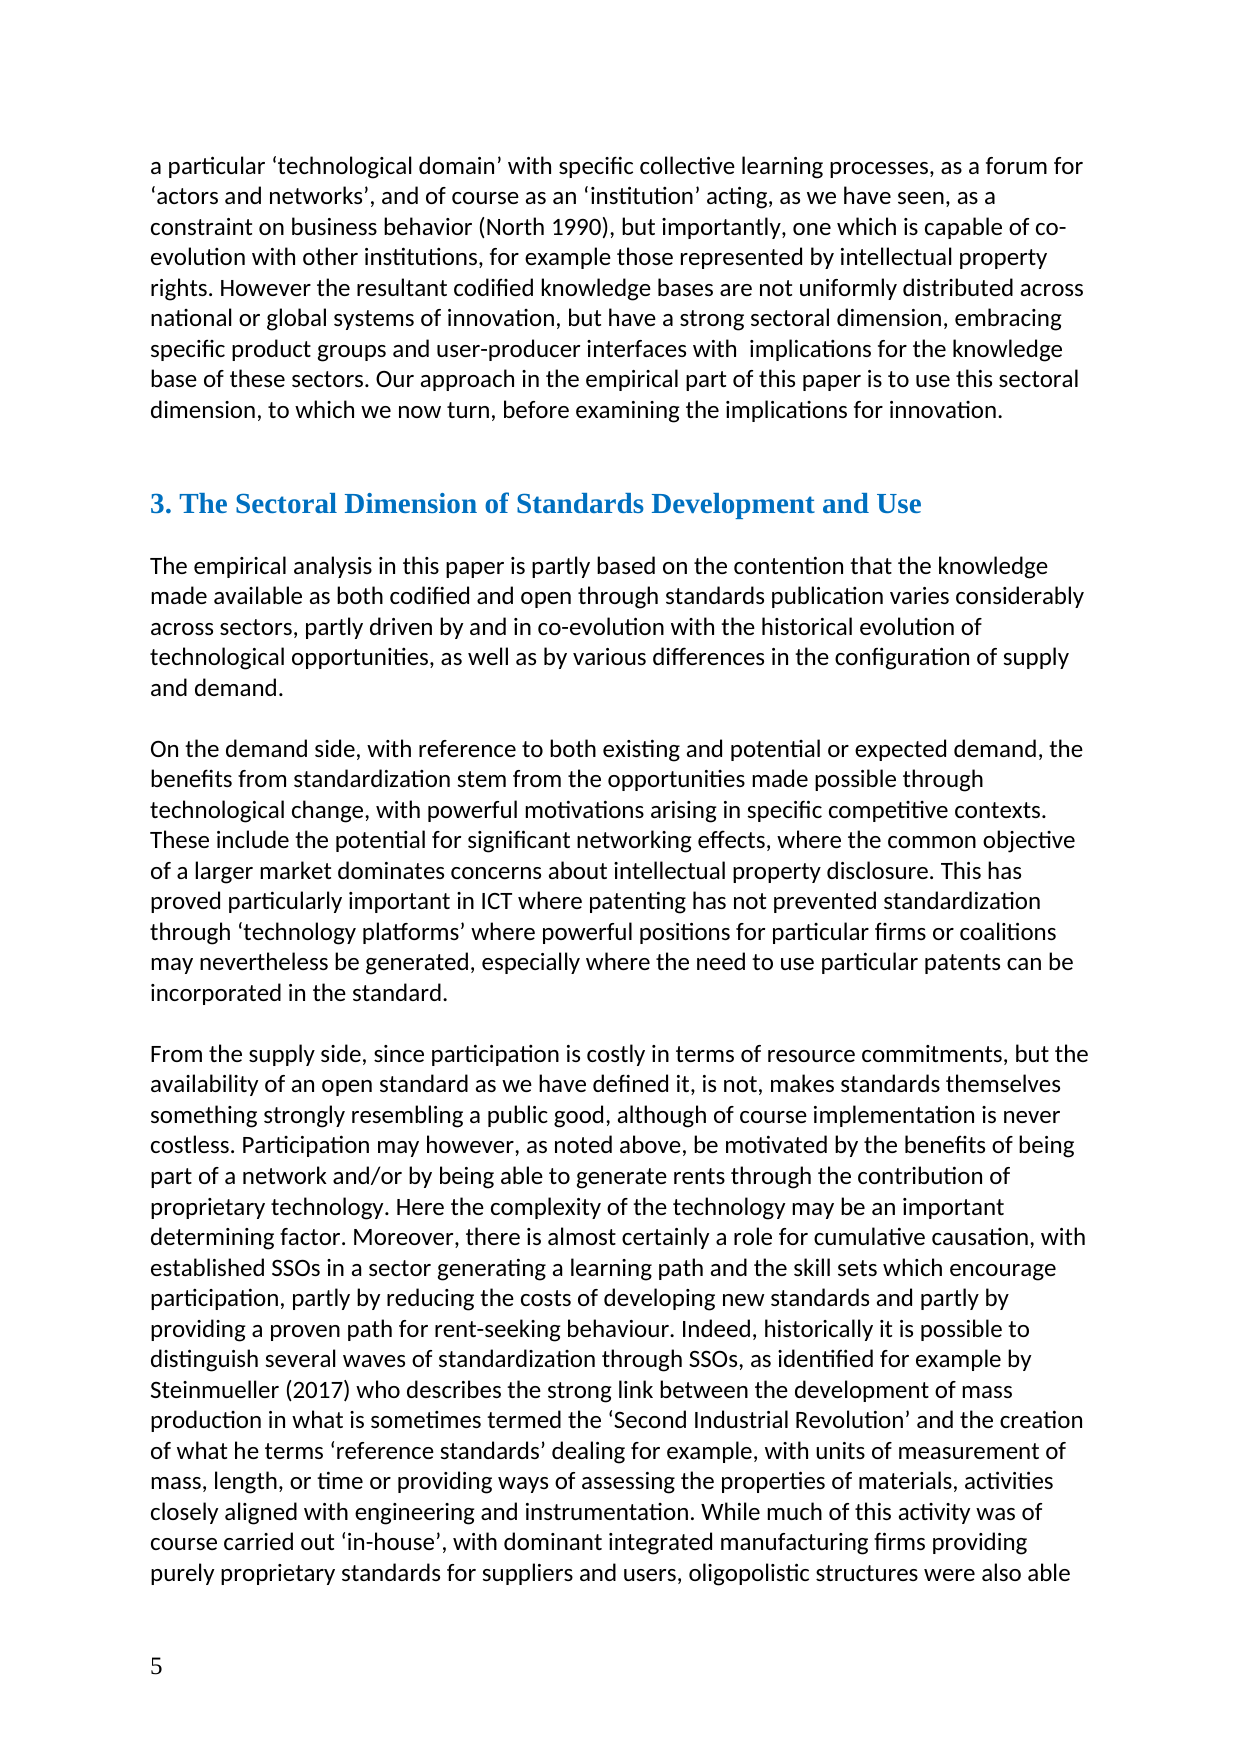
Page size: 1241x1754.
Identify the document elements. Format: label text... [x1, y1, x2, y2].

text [150, 1038, 1090, 1587]
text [150, 150, 1090, 425]
text On the demand side, with reference to both existing and potential or expected demand, the benefits from standardization stem from the opportunities made possible through technological change, with powerful motivations arising in specific competitive contexts. These include the potential for significant networking effects, where the common objective of a larger market dominates concerns about intellectual property disclosure. This has proved particularly important in ICT where patenting has not prevented standardization through ‘technology platforms’ where powerful positions for particular firms or coalitions may nevertheless be generated, especially where the need to use particular patents can be incorporated in the standard. [150, 733, 1090, 1008]
text 3. The Sectoral Dimension of Standards Development and Use [150, 486, 1090, 519]
text The empirical analysis in this paper is partly based on the contention that the knowledge made available as both codified and open through standards publication varies considerably across sectors, partly driven by and in co-evolution with the historical evolution of technological opportunities, as well as by various differences in the configuration of supply and demand. [150, 550, 1090, 702]
